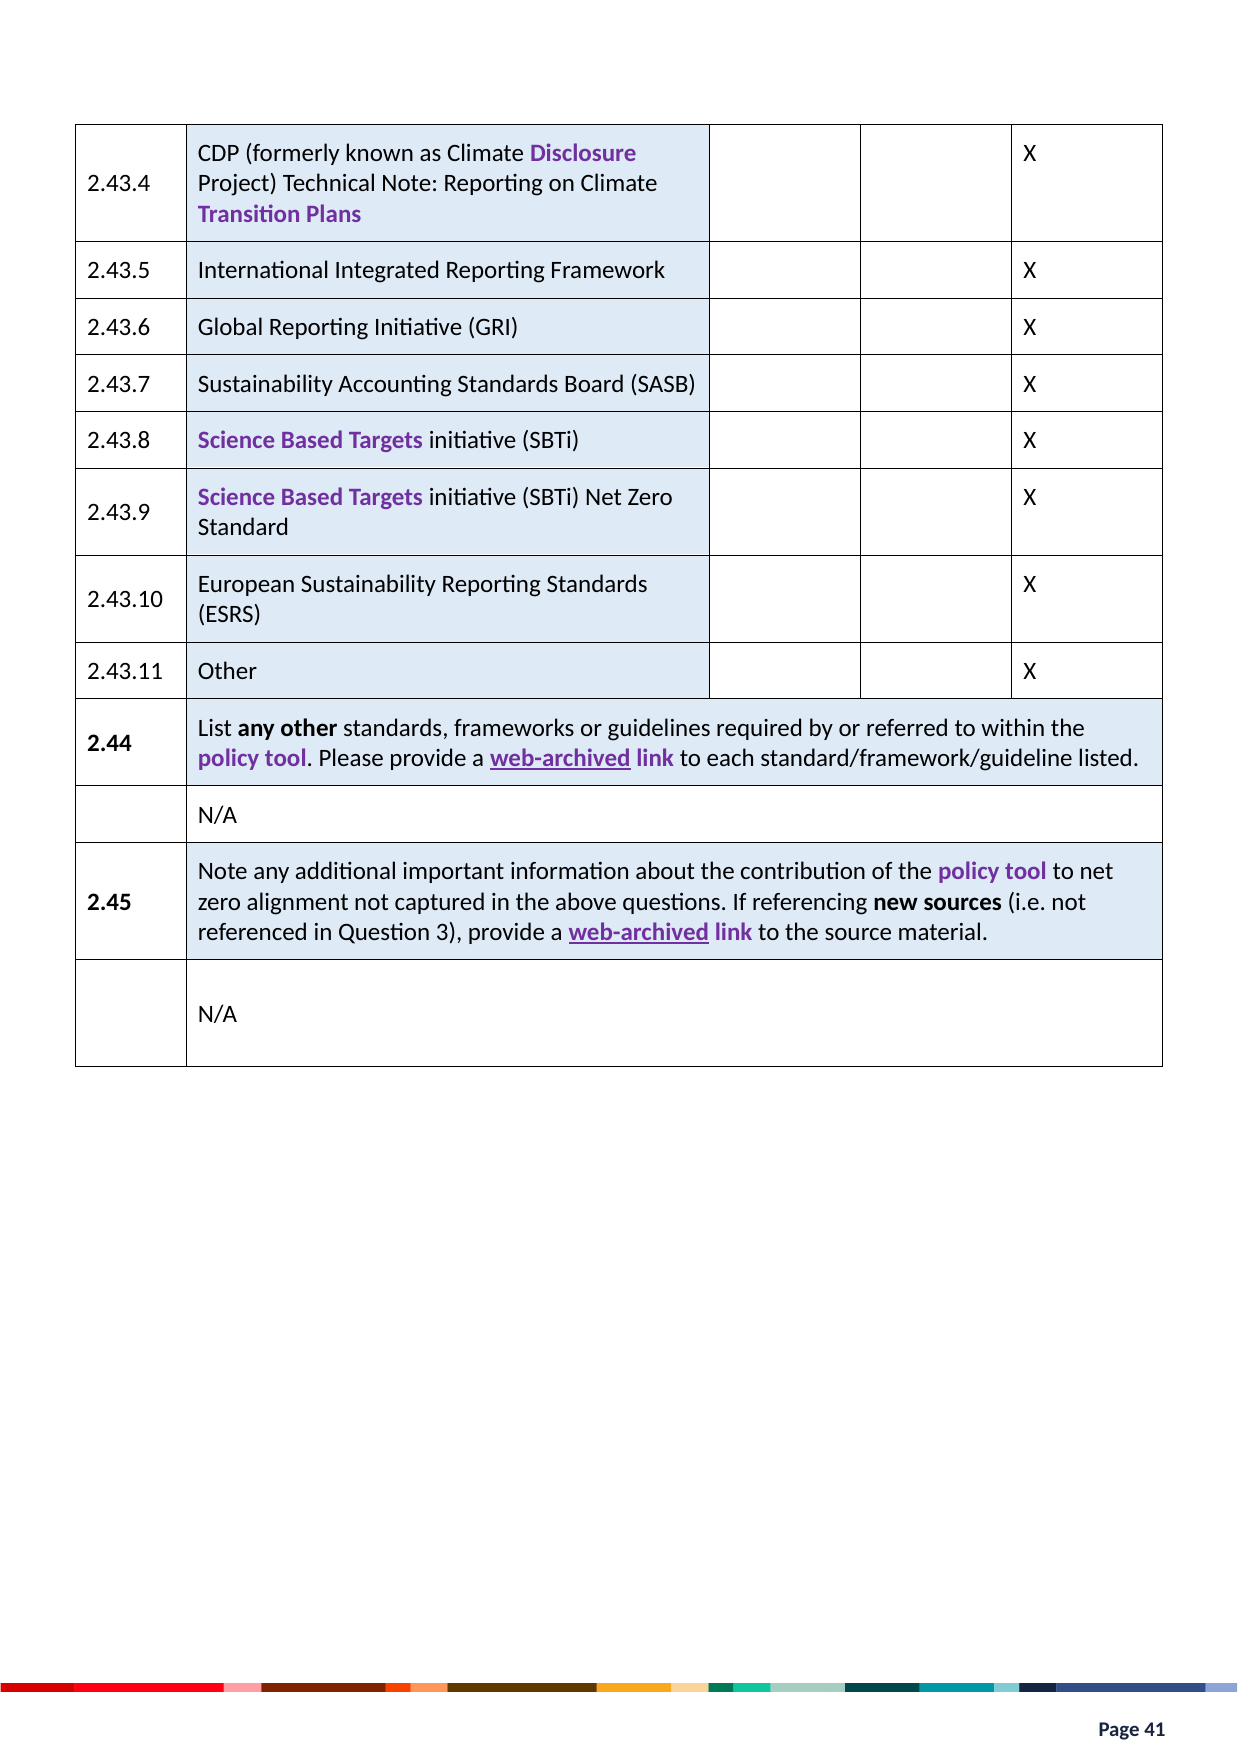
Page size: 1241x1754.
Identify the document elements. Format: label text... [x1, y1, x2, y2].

table_cell [861, 125, 1011, 241]
table_cell Science Based Targets initiative (SBTi) [187, 412, 709, 467]
table_cell [710, 125, 860, 241]
table_cell [861, 355, 1011, 411]
table_cell X [1012, 299, 1162, 354]
table_cell Other [187, 643, 709, 698]
table_cell [710, 412, 860, 467]
table_cell International Integrated Reporting Framework [187, 242, 709, 298]
table_cell X [1012, 412, 1162, 467]
table_cell Note any additional important information about the contribution of the policy tool to net zero alignment not captured in the above questions. If referencing new sources (i.e. not referenced in Question 3), provide a web-archived link to the source material. [187, 843, 1162, 959]
table_cell Science Based Targets initiative (SBTi) Net Zero Standard [187, 469, 709, 554]
table_cell [861, 556, 1011, 642]
table_cell X [1012, 643, 1162, 698]
table_cell [710, 355, 860, 411]
table_cell Global Reporting Initiative (GRI) [187, 299, 709, 354]
table_cell N/A [187, 960, 1162, 1066]
table_cell 2.43.10 [76, 556, 186, 642]
table_cell N/A [187, 786, 1162, 842]
table_cell [710, 299, 860, 354]
table_cell X [1012, 469, 1162, 554]
table_cell [710, 469, 860, 554]
table_cell 2.43.5 [76, 242, 186, 298]
table_cell X [1012, 355, 1162, 411]
table_cell [76, 786, 186, 842]
table_cell CDP (formerly known as Climate Disclosure Project) Technical Note: Reporting on Climate Transition Plans [187, 125, 709, 241]
table_cell European Sustainability Reporting Standards (ESRS) [187, 556, 709, 642]
table_cell [861, 299, 1011, 354]
table_cell X [1012, 556, 1162, 642]
table_cell [861, 469, 1011, 554]
table_cell X [1012, 125, 1162, 241]
table_cell 2.43.7 [76, 355, 186, 411]
table_cell List any other standards, frameworks or guidelines required by or referred to within the policy tool. Please provide a web-archived link to each standard/framework/guideline listed. [187, 699, 1162, 785]
table_cell X [1012, 242, 1162, 298]
table_cell 2.43.4 [76, 125, 186, 241]
table_cell [861, 242, 1011, 298]
table_cell [861, 643, 1011, 698]
table_cell [861, 412, 1011, 467]
table_cell Sustainability Accounting Standards Board (SASB) [187, 355, 709, 411]
picture [0, 1683, 1236, 1692]
table_cell [710, 556, 860, 642]
table_cell 2.44 [76, 699, 186, 785]
table_cell 2.43.8 [76, 412, 186, 467]
table_cell [76, 960, 186, 1066]
table_cell 2.43.11 [76, 643, 186, 698]
table_cell [710, 643, 860, 698]
table_cell 2.45 [76, 843, 186, 959]
table_cell 2.43.9 [76, 469, 186, 554]
table_cell 2.43.6 [76, 299, 186, 354]
table_cell [710, 242, 860, 298]
